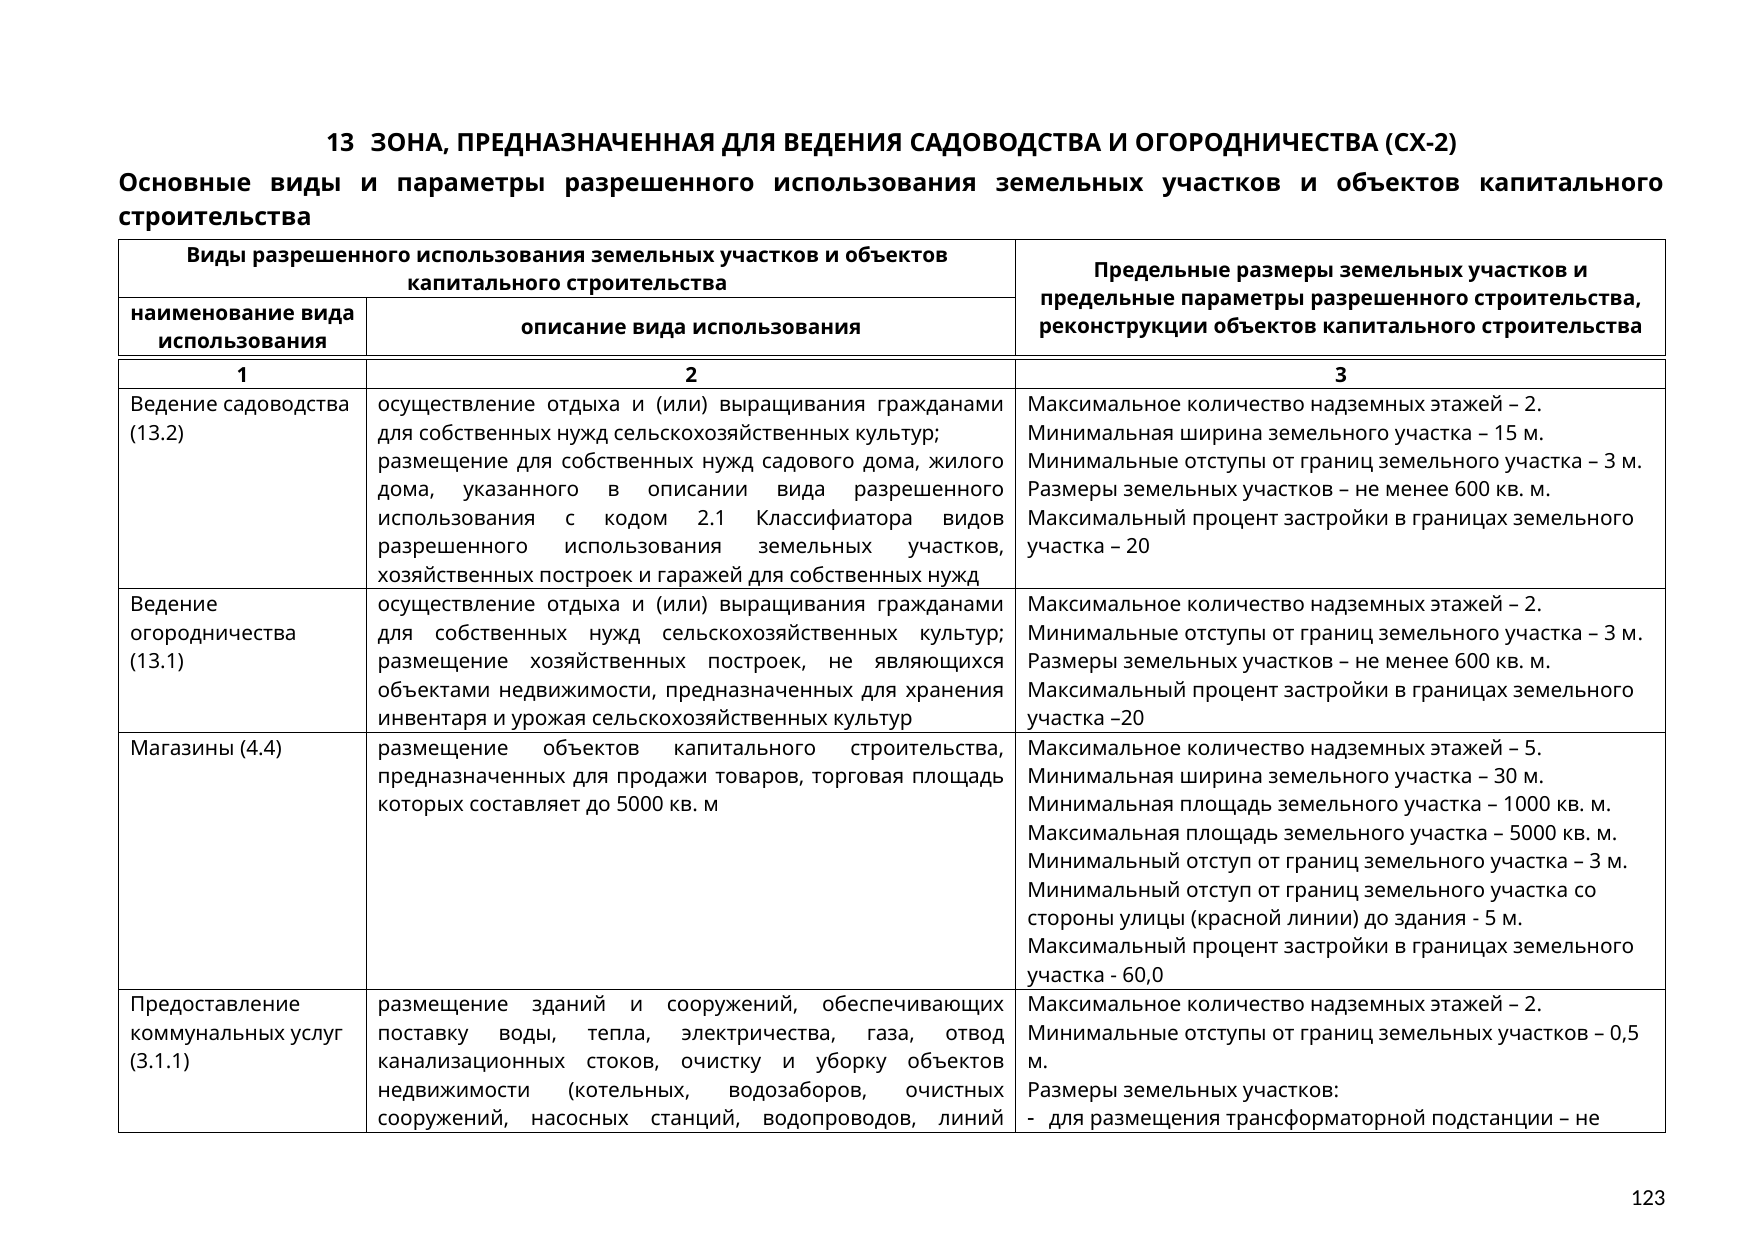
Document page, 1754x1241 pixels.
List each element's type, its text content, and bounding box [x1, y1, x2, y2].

table_header 1 [119, 360, 366, 388]
table_header 3 [1016, 360, 1665, 388]
table_cell Максимальное количество надземных этажей – 2. Минимальные отступы от границ земельного участка – 3 м. Размеры земельных участков – не менее 600 кв. м. Максимальный процент застройки в границах земельного участка –20 [1016, 589, 1665, 732]
table_cell осуществление отдыха и (или) выращивания гражданами для собственных нужд сельскохозяйственных культур; размещение для собственных нужд садового дома, жилого дома, указанного в описании вида разрешенного использования с кодом 2.1 Классифиатора видов разрешенного использования земельных участков, хозяйственных построек и гаражей для собственных нужд [367, 389, 1015, 588]
table_cell Максимальное количество надземных этажей – 5. Минимальная ширина земельного участка – 30 м. Минимальная площадь земельного участка – 1000 кв. м. Максимальная площадь земельного участка – 5000 кв. м. Минимальный отступ от границ земельного участка – 3 м. Минимальный отступ от границ земельного участка со стороны улицы (красной линии) до здания - 5 м. Максимальный процент застройки в границах земельного участка - 60,0 [1016, 733, 1665, 988]
table_cell Магазины (4.4) [119, 733, 366, 988]
table_header Виды разрешенного использования земельных участков и объектов капитального строительства [119, 240, 1015, 297]
subtitle ЗОНА, ПРЕДНАЗНАЧЕННАЯ ДЛЯ ВЕДЕНИЯ САДОВОДСТВА И ОГОРОДНИЧЕСТВА (СХ-2) [118, 124, 1665, 158]
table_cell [367, 990, 1015, 1132]
table_cell Ведение садоводства (13.2) [119, 389, 366, 588]
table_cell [119, 990, 366, 1132]
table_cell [1016, 990, 1665, 1132]
table_cell наименование вида использования [119, 298, 366, 355]
table_header 2 [367, 360, 1015, 388]
table_cell Максимальное количество надземных этажей – 2. Минимальная ширина земельного участка – 15 м. Минимальные отступы от границ земельного участка – 3 м. Размеры земельных участков – не менее 600 кв. м. Максимальный процент застройки в границах земельного участка – 20 [1016, 389, 1665, 588]
subtitle Основные виды и параметры разрешенного использования земельных участков и объектов капитального строительства [118, 165, 1665, 233]
table_cell размещение объектов капитального строительства, предназначенных для продажи товаров, торговая площадь которых составляет до 5000 кв. м [367, 733, 1015, 988]
table_header Предельные размеры земельных участков и предельные параметры разрешенного строительства, реконструкции объектов капитального строительства [1016, 240, 1665, 355]
table_cell описание вида использования [367, 298, 1015, 355]
table_cell осуществление отдыха и (или) выращивания гражданами для собственных нужд сельскохозяйственных культур; размещение хозяйственных построек, не являющихся объектами недвижимости, предназначенных для хранения инвентаря и урожая сельскохозяйственных культур [367, 589, 1015, 732]
table_cell Ведение огородничества (13.1) [119, 589, 366, 732]
